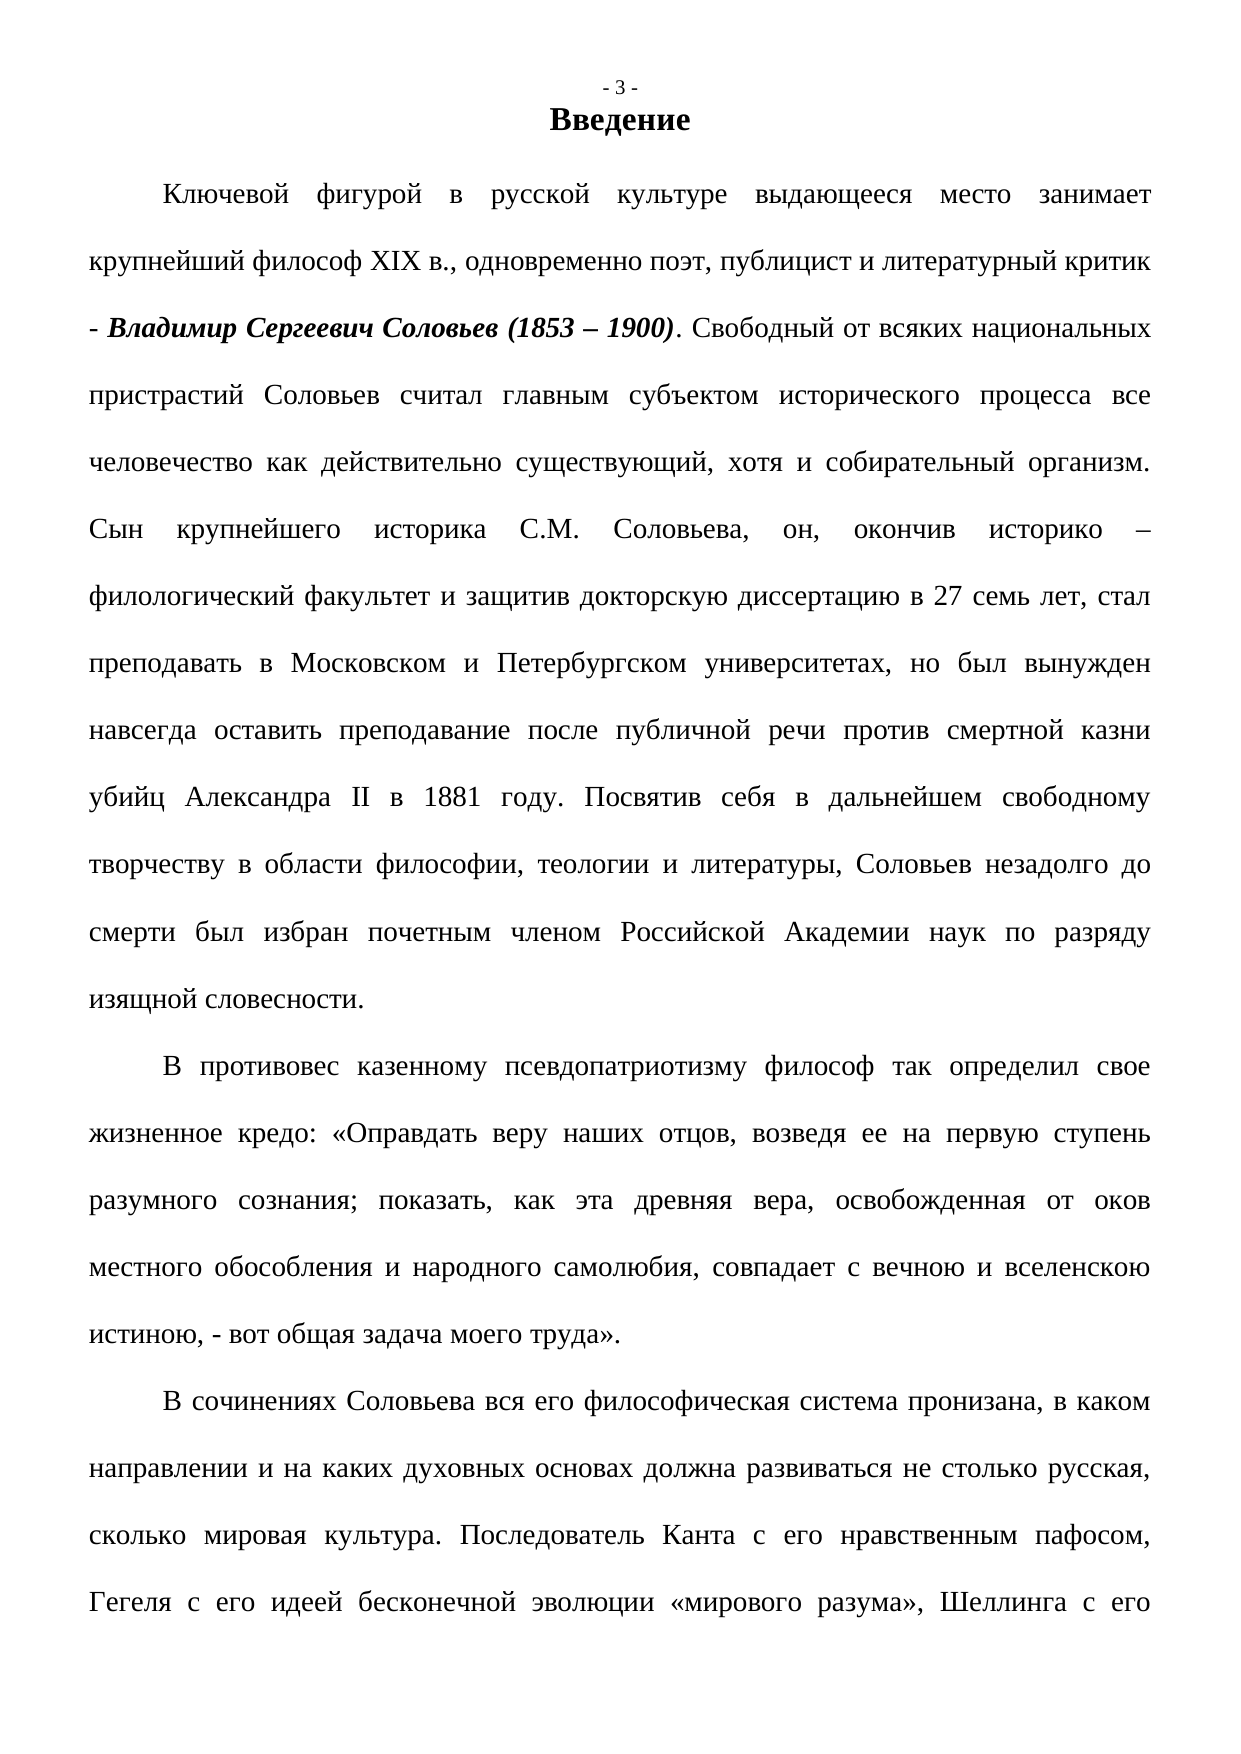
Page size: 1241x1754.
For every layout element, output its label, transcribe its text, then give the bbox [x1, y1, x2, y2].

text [89, 1383, 1152, 1618]
text Ключевой фигурой в русской культуре выдающееся место занимает крупнейший философ XIX в., одновременно поэт, публицист и литературный критик - Владимир Сергеевич Соловьев (1853 – 1900). Свободный от всяких национальных пристрастий Соловьев считал главным субъектом исторического процесса все человечество как действительно существующий, хотя и собирательный организм. Сын крупнейшего историка С.М. Соловьева, он, окончив историко – филологический факультет и защитив докторскую диссертацию в 27 семь лет, стал преподавать в Московском и Петербургском университетах, но был вынужден навсегда оставить преподавание после публичной речи против смертной казни убийц Александра II в 1881 году. Посвятив себя в дальнейшем свободному творчеству в области философии, теологии и литературы, Соловьев незадолго до смерти был избран почетным членом Российской Академии наук по разряду изящной словесности. [89, 176, 1152, 1014]
text Введение [89, 99, 1152, 137]
text В противовес казенному псевдопатриотизму философ так определил свое жизненное кредо: «Оправдать веру наших отцов, возведя ее на первую ступень разумного сознания; показать, как эта древняя вера, освобожденная от оков местного обособления и народного самолюбия, совпадает с вечною и вселенскою истиною, - вот общая задача моего труда». [89, 1048, 1152, 1350]
